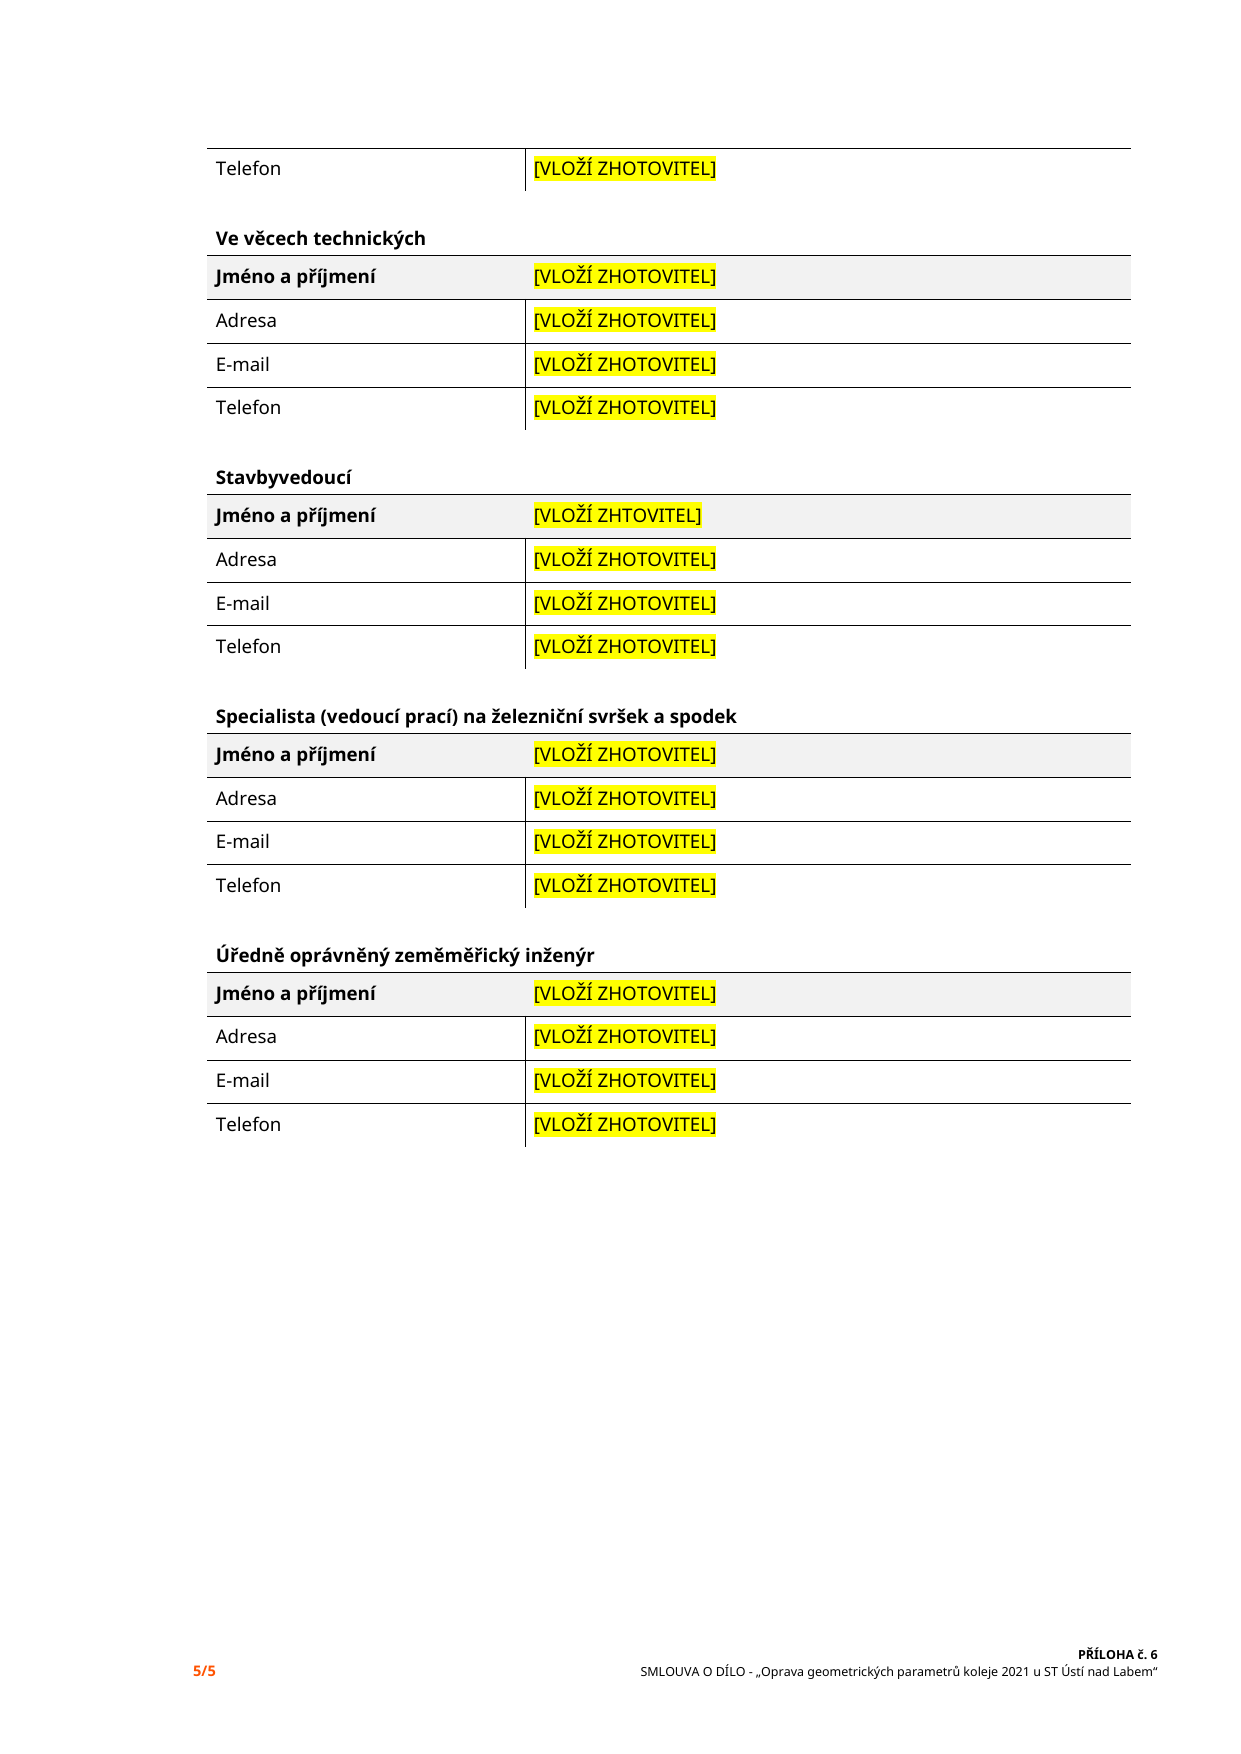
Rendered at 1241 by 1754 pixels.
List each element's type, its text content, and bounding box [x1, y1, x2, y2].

table_header [VLOŽÍ ZHTOVITEL] [526, 495, 1131, 538]
table_cell [VLOŽÍ ZHOTOVITEL] [526, 388, 1131, 430]
table_cell Adresa [207, 539, 525, 582]
table_cell [VLOŽÍ ZHOTOVITEL] [526, 583, 1131, 625]
table_cell [VLOŽÍ ZHOTOVITEL] [526, 865, 1131, 908]
table_cell Telefon [207, 388, 525, 430]
table_cell Telefon [207, 1104, 525, 1147]
table_header [VLOŽÍ ZHOTOVITEL] [526, 256, 1131, 299]
table_cell Adresa [207, 300, 525, 343]
table_cell [VLOŽÍ ZHOTOVITEL] [526, 1061, 1131, 1103]
table_header Jméno a příjmení [207, 495, 526, 538]
table_cell [VLOŽÍ ZHOTOVITEL] [526, 1017, 1131, 1059]
table_cell Telefon [207, 626, 525, 669]
text Ve věcech technických [216, 225, 1093, 251]
text Stavbyvedoucí [216, 464, 1093, 490]
text Specialista (vedoucí prací) na železniční svršek a spodek [216, 703, 1093, 729]
text Úředně oprávněný zeměměřický inženýr [216, 942, 1093, 968]
table_header [VLOŽÍ ZHOTOVITEL] [526, 973, 1131, 1016]
table_cell Telefon [207, 865, 525, 908]
table_cell [VLOŽÍ ZHOTOVITEL] [526, 300, 1131, 343]
table_cell [VLOŽÍ ZHOTOVITEL] [526, 822, 1131, 864]
table_cell [VLOŽÍ ZHOTOVITEL] [526, 539, 1131, 582]
table_cell [VLOŽÍ ZHOTOVITEL] [526, 778, 1131, 821]
table_cell [VLOŽÍ ZHOTOVITEL] [526, 626, 1131, 669]
table_header Jméno a příjmení [207, 734, 526, 777]
table_cell E-mail [207, 583, 525, 625]
table_cell Adresa [207, 1017, 525, 1059]
table_cell [VLOŽÍ ZHOTOVITEL] [526, 344, 1131, 386]
table_cell E-mail [207, 344, 525, 386]
table_cell Telefon [207, 149, 525, 191]
table_header [VLOŽÍ ZHOTOVITEL] [526, 734, 1131, 777]
table_header Jméno a příjmení [207, 973, 526, 1016]
table_cell E-mail [207, 1061, 525, 1103]
table_cell E-mail [207, 822, 525, 864]
table_header Jméno a příjmení [207, 256, 526, 299]
table_cell [VLOŽÍ ZHOTOVITEL] [526, 1104, 1131, 1147]
table_cell [VLOŽÍ ZHOTOVITEL] [526, 149, 1131, 191]
table_cell Adresa [207, 778, 525, 821]
